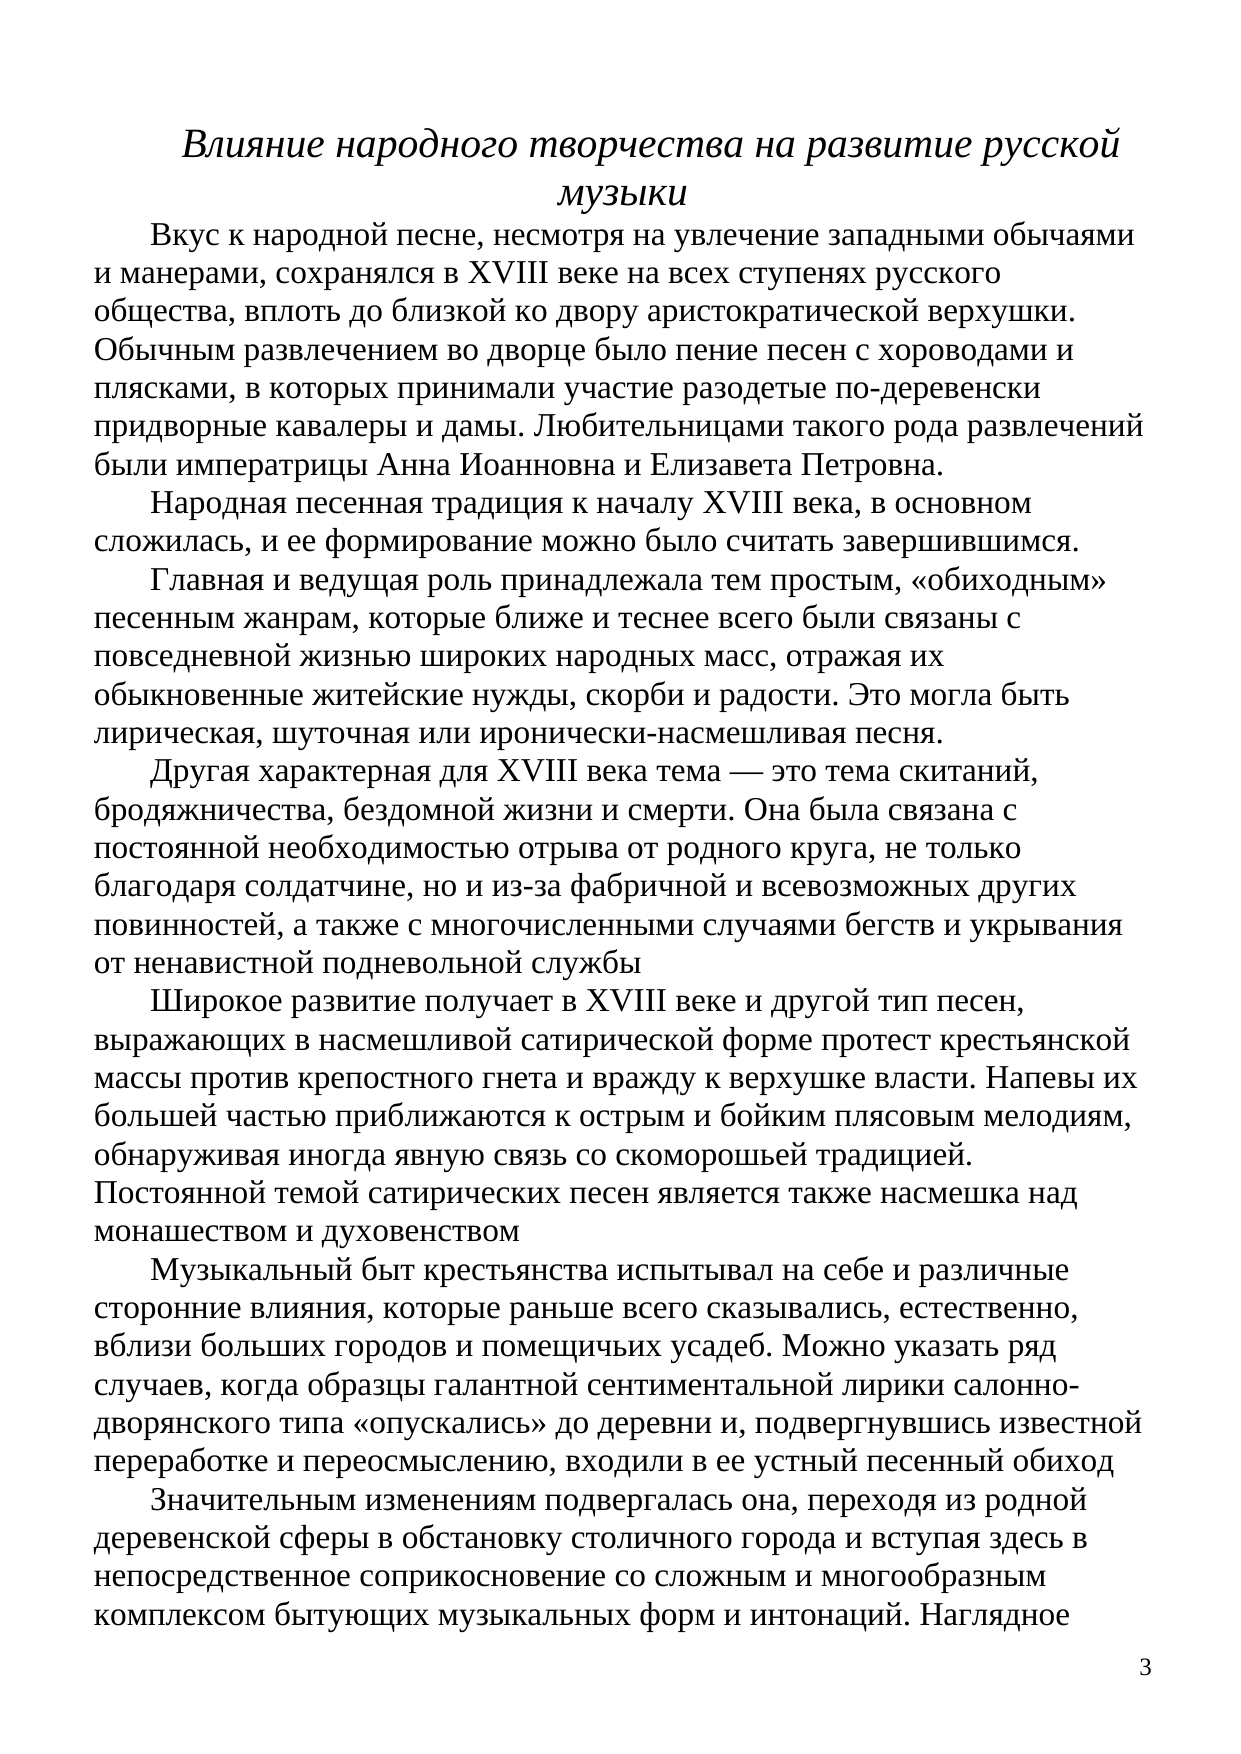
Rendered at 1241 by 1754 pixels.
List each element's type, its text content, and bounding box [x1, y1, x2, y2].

text Народная песенная традиция к началу XVIII века, в основном сложилась, и ее формирование можно было считать завершившимся. [94, 482, 1152, 559]
text Вкус к народной песне, несмотря на увлечение западными обычаями и манерами, сохранялся в XVIII веке на всех ступенях русского общества, вплоть до близкой ко двору аристократической верхушки. Обычным развлечением во дворце было пение песен с хороводами и плясками, в которых принимали участие разодетые по-деревенски придворные кавалеры и дамы. Любительницами такого рода развлечений были императрицы Анна Иоанновна и Елизавета Петровна. [94, 214, 1152, 482]
text Другая характерная для XVIII века тема — это тема скитаний, бродяжничества, бездомной жизни и смерти. Она была связана с постоянной необходимостью отрыва от родного круга, не только благодаря солдатчине, но и из-за фабричной и всевозможных других повинностей, а также с многочисленными случаями бегств и укрывания от ненавистной подневольной службы [94, 751, 1152, 981]
text Главная и ведущая роль принадлежала тем простым, «обиходным» песенным жанрам, которые ближе и теснее всего были связаны с повседневной жизнью широких народных масс, отражая их обыкновенные житейские нужды, скорби и радости. Это могла быть лирическая, шуточная или иронически-насмешливая песня. [94, 559, 1152, 751]
text Музыкальный быт крестьянства испытывал на себе и различные сторонние влияния, которые раньше всего сказывались, естественно, вблизи больших городов и помещичьих усадеб. Можно указать ряд случаев, когда образцы галантной сентиментальной лирики салонно-дворянского типа «опускались» до деревни и, подвергнувшись известной переработке и переосмыслению, входили в ее устный песенный обиход [94, 1249, 1152, 1479]
text Широкое развитие получает в XVIII веке и другой тип песен, выражающих в насмешливой сатирической форме протест крестьянской массы против крепостного гнета и вражду к верхушке власти. Напевы их большей частью приближаются к острым и бойким плясовым мелодиям, обнаруживая иногда явную связь со скоморошьей традицией. Постоянной темой сатирических песен является также насмешка над монашеством и духовенством [94, 981, 1152, 1249]
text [94, 1479, 1152, 1632]
subtitle Влияние народного творчества на развитие русской музыки [94, 118, 1152, 214]
